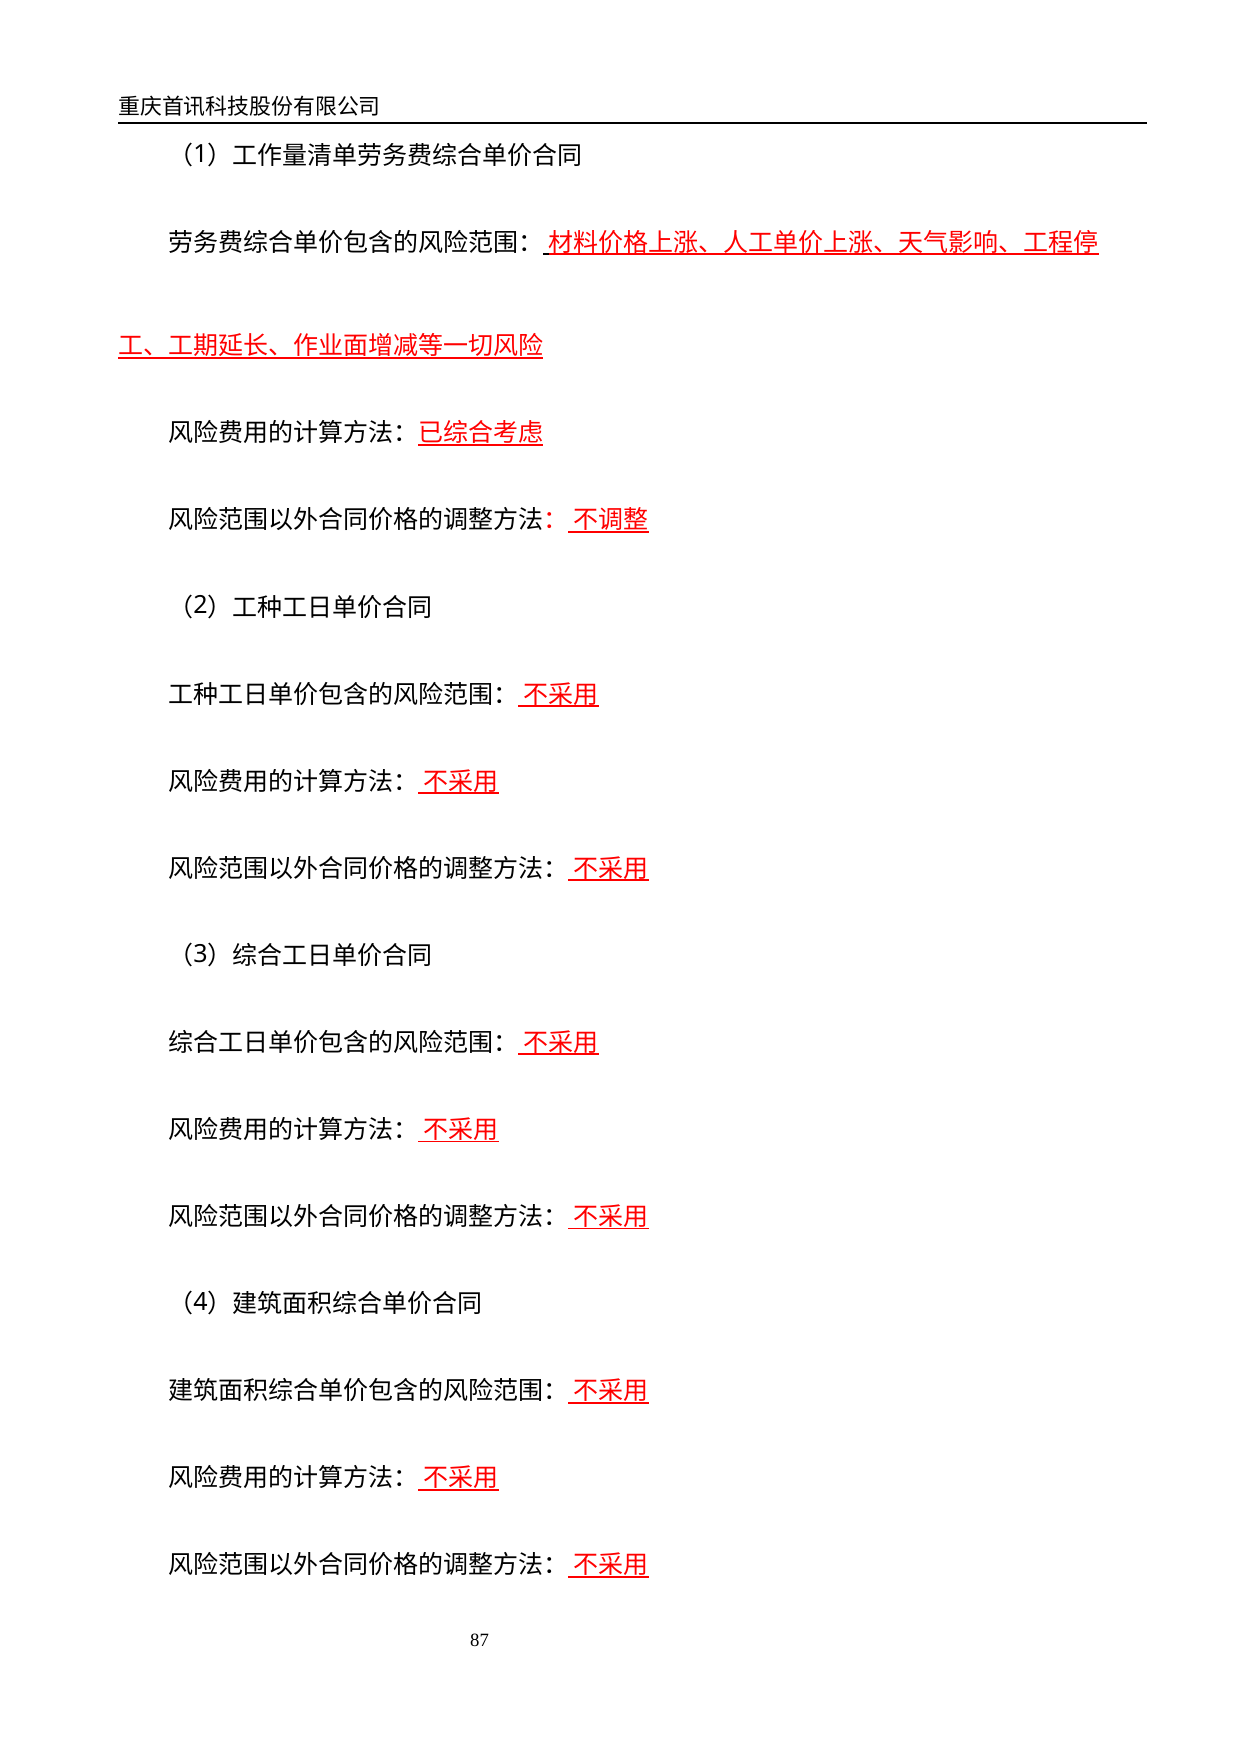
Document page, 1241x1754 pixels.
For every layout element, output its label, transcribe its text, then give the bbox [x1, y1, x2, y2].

text 风险范围以外合同价格的调整方法： 不采用 [118, 848, 1122, 917]
text （2）工种工日单价合同 [118, 587, 1122, 656]
text 风险费用的计算方法： 不采用 [118, 1109, 1122, 1178]
text 风险费用的计算方法： 不采用 [118, 1458, 1122, 1527]
text （4）建筑面积综合单价合同 [118, 1284, 1122, 1353]
text （3）综合工日单价合同 [118, 935, 1122, 1004]
text 风险费用的计算方法： 不采用 [118, 761, 1122, 830]
text 建筑面积综合单价包含的风险范围： 不采用 [118, 1371, 1122, 1440]
text 风险费用的计算方法：已综合考虑 [118, 413, 1122, 482]
text 劳务费综合单价包含的风险范围： 材料价格上涨、人工单价上涨、天气影响、工程停工、工期延长、作业面增减等一切风险 [118, 222, 1122, 395]
text 综合工日单价包含的风险范围： 不采用 [118, 1022, 1122, 1091]
text 工种工日单价包含的风险范围： 不采用 [118, 674, 1122, 743]
text 风险范围以外合同价格的调整方法： 不调整 [118, 500, 1122, 569]
text 风险范围以外合同价格的调整方法： 不采用 [118, 1545, 1122, 1614]
text （1）工作量清单劳务费综合单价合同 [118, 135, 1122, 204]
text 风险范围以外合同价格的调整方法： 不采用 [118, 1197, 1122, 1266]
